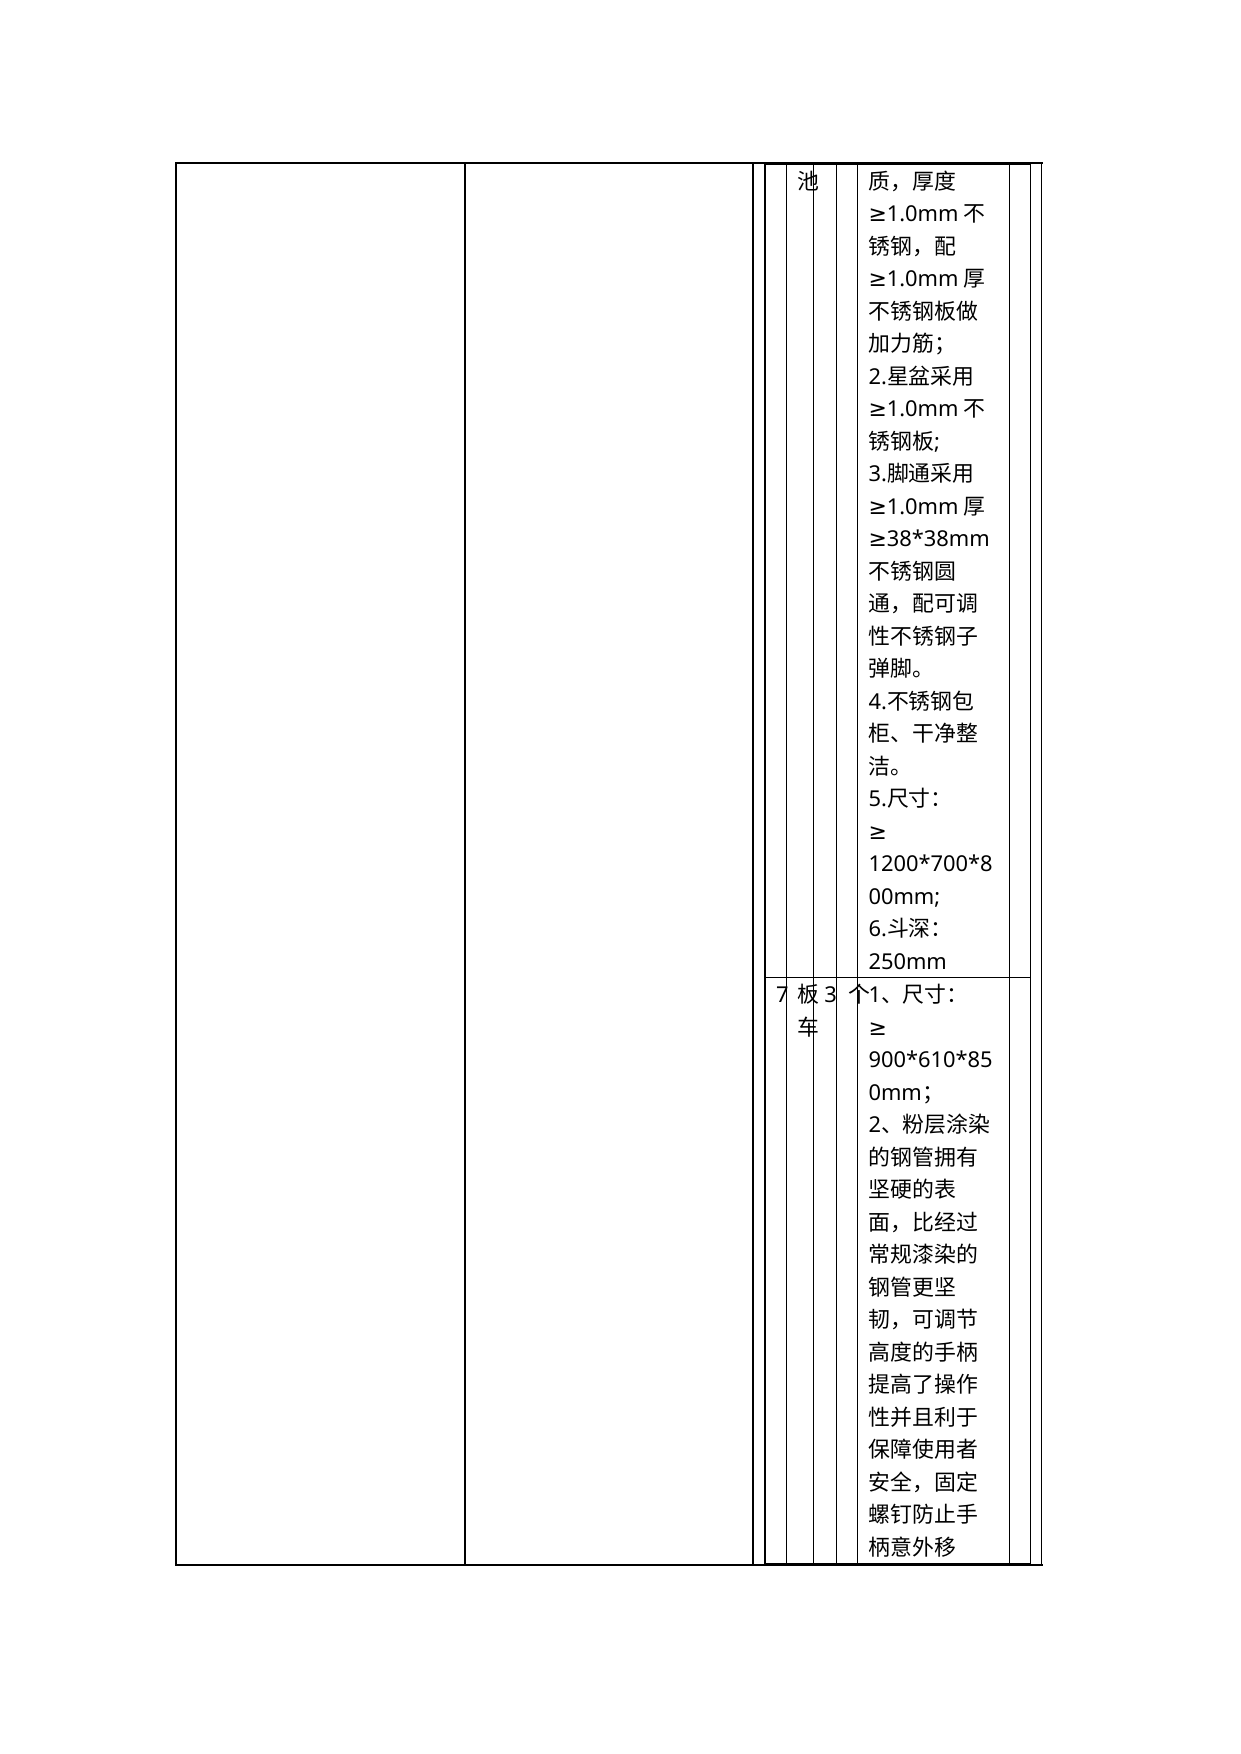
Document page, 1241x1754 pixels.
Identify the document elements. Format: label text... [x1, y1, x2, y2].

table_cell [766, 978, 786, 1563]
table_cell [1031, 164, 1041, 1564]
table_cell [837, 165, 857, 977]
table_cell [466, 164, 752, 1564]
table_cell [814, 165, 836, 977]
table_cell [1010, 978, 1030, 1563]
table_cell [814, 978, 836, 1563]
table_cell [787, 165, 813, 977]
table_cell [766, 165, 786, 977]
table_cell [754, 164, 764, 1564]
table_cell [1010, 165, 1030, 977]
table_cell [837, 978, 857, 1563]
table_cell 1 [177, 164, 464, 1564]
table_cell [787, 978, 813, 1563]
